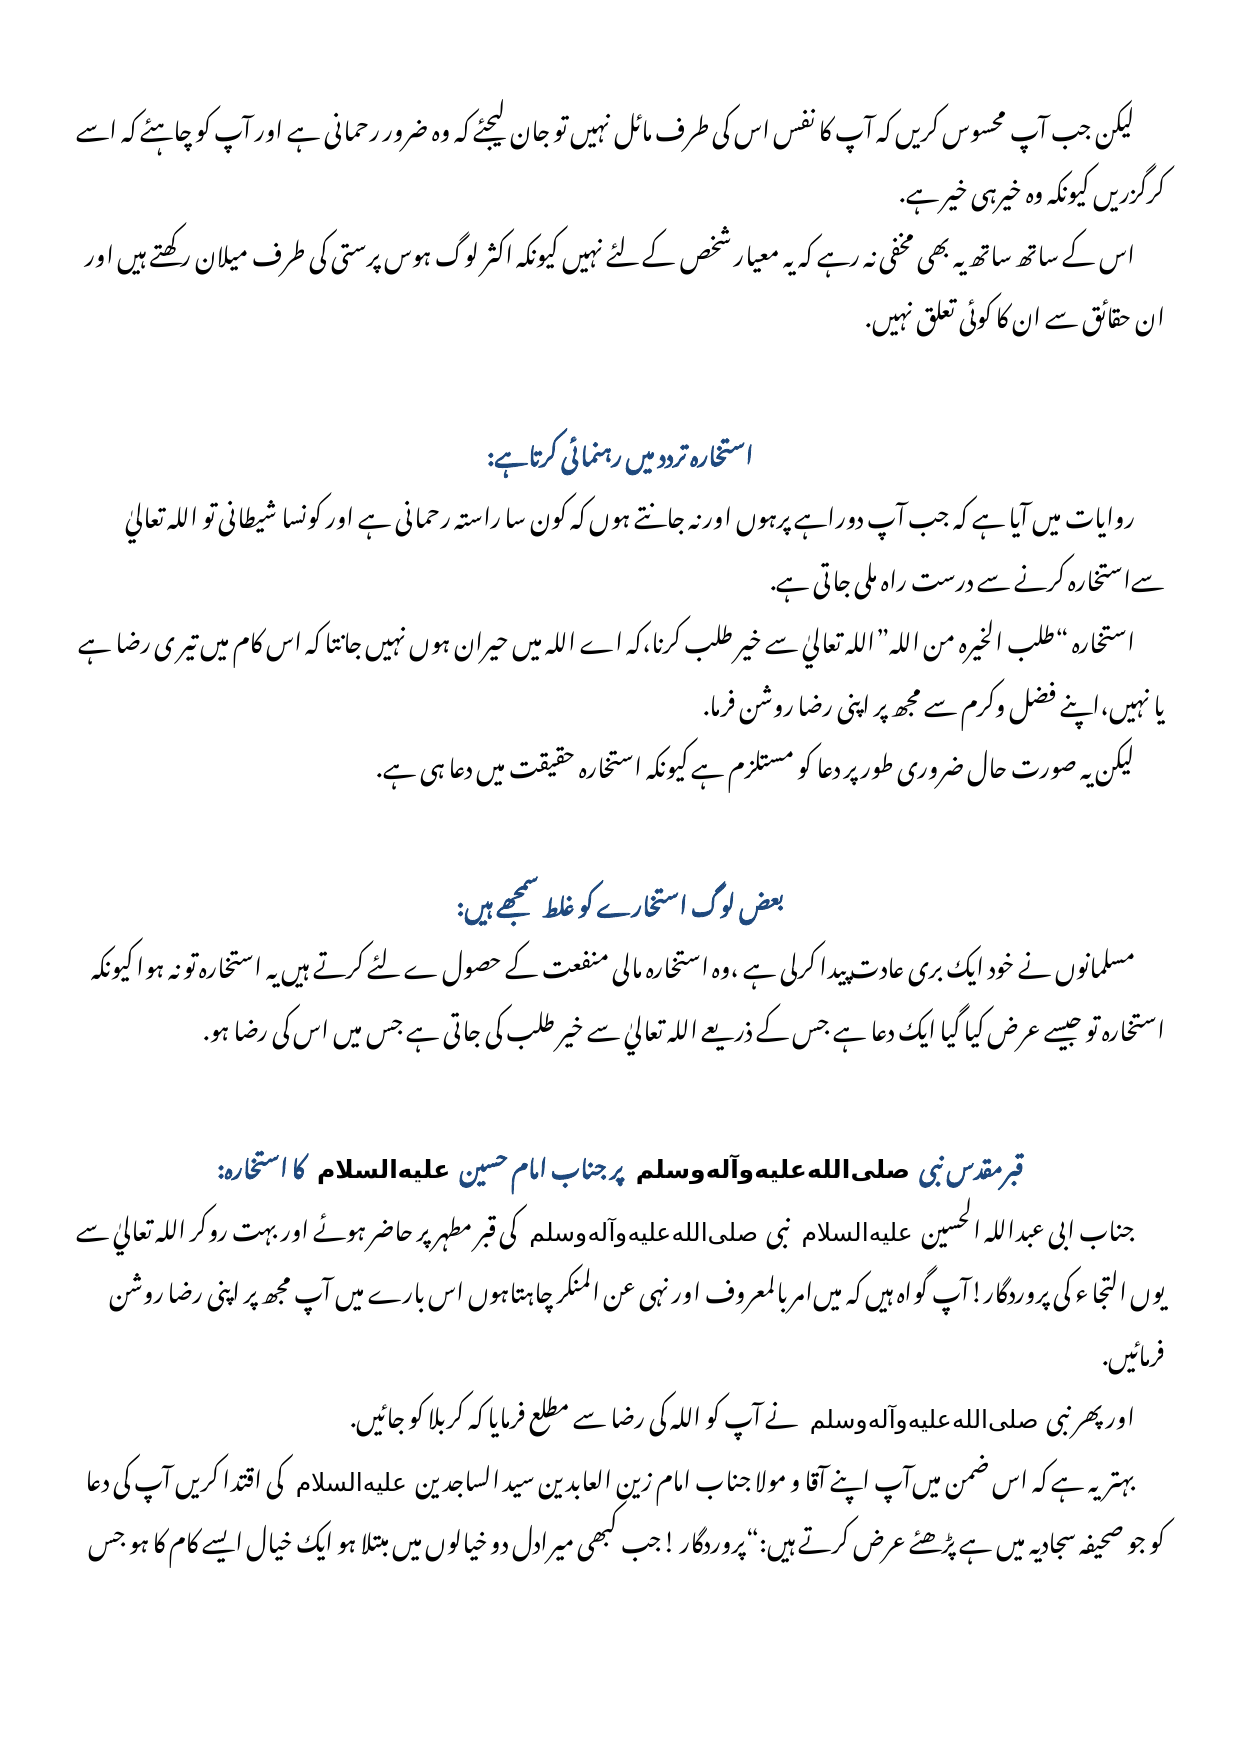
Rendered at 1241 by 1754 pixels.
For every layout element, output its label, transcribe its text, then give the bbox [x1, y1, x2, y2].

text اس کے ساتھ ساتھ یہ بھی مخفی نہ رہے کہ یہ معیار شخص کے لئے نہیں کیونکہ اکثر لوگ ہوس پرستی کی طرف میلان رکھتے ہیں اور ان حقائق سے ان کا کوئی تعلق نہیں. [75, 219, 1165, 344]
text جناب ابی عبداللہ الحسین عليه‌السلام نبی صلى‌الله‌عليه‌وآله‌وسلم کی قبر مطہر پر حاضر ہوئے اور بہت روکر اللہ تعاليٰ سے یوں التجا ء کی پروردگار!آپ گواہ ہیں کہ میں‌امربالمعروف اور نہی عن المنکر چاہتاہوں اس بارے میں آپ مجھ پر اپنی رضا روشن فرمائیں. [75, 1194, 1165, 1381]
text استخارہ “طلب الخیرہ من اللہ”اللہ تعاليٰ سے خیر طلب کرنا،کہ اے اللہ میں حیران ہوں نہیں جانتا کہ اس کام میں تیر ی رضا ہے یا نہیں،اپنے فضل وکرم سے مجھ پر اپنی رضا روشن فرما. [75, 606, 1165, 731]
text لیکن یہ صورت حال ضروری طور پر دعا کو مستلزم ہے کیونکہ استخارہ حقیقت میں دعا ہی ہے. [75, 731, 1165, 794]
text روایات میں آیا ہے کہ جب آپ دوراہے پرہوں اور نہ جانتے ہوں کہ کون سا راستہ رحمانی ہے اور کونسا شیطانی تو اللہ تعاليٰ سے‌استخارہ کرنے سے درست راہ ملی جاتی ہے. [75, 481, 1165, 606]
text لیکن جب آپ محسوس کریں کہ آپ کا نفس اس کی طرف مائل نہیں تو جان لیجئے کہ وہ ضرور رحمانی ہے اور آپ کو چاہئے کہ اسے کرگزریں کیونکہ وہ خیرہی خیر ہے. [75, 94, 1165, 219]
text مسلمانوں نے خود ایک بری عادت پیدا کرلی ہے ،وہ استخارہ مالی منفعت کے حصول ے لئے کرتے ہیں یہ استخارہ تو نہ ہوا کیونکہ استخارہ تو جیسے عرض کیا گیا ایک دعا ہے جس کے ذریعے اللہ تعاليٰ سے خیر طلب کی جاتی ہے جس میں اس کی رضا ہو. [75, 931, 1165, 1056]
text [75, 1444, 1165, 1569]
subtitle استخارہ تردد میں رہنمائی کرتاہے: [75, 419, 1165, 481]
subtitle بعض لوگ استخارے کو غلط سمجھے ہیں: [75, 869, 1165, 931]
text اور پھر نبی صلى‌الله‌عليه‌وآله‌وسلم نے آپ کو اللہ کی رضا سے مطلع فرمایا کہ کربلا کو جائیں. [75, 1381, 1165, 1444]
subtitle قبرمقدس نبی صلى‌الله‌عليه‌وآله‌وسلم پر جناب امام حسین عليه‌السلام کا استخارہ: [75, 1131, 1165, 1194]
